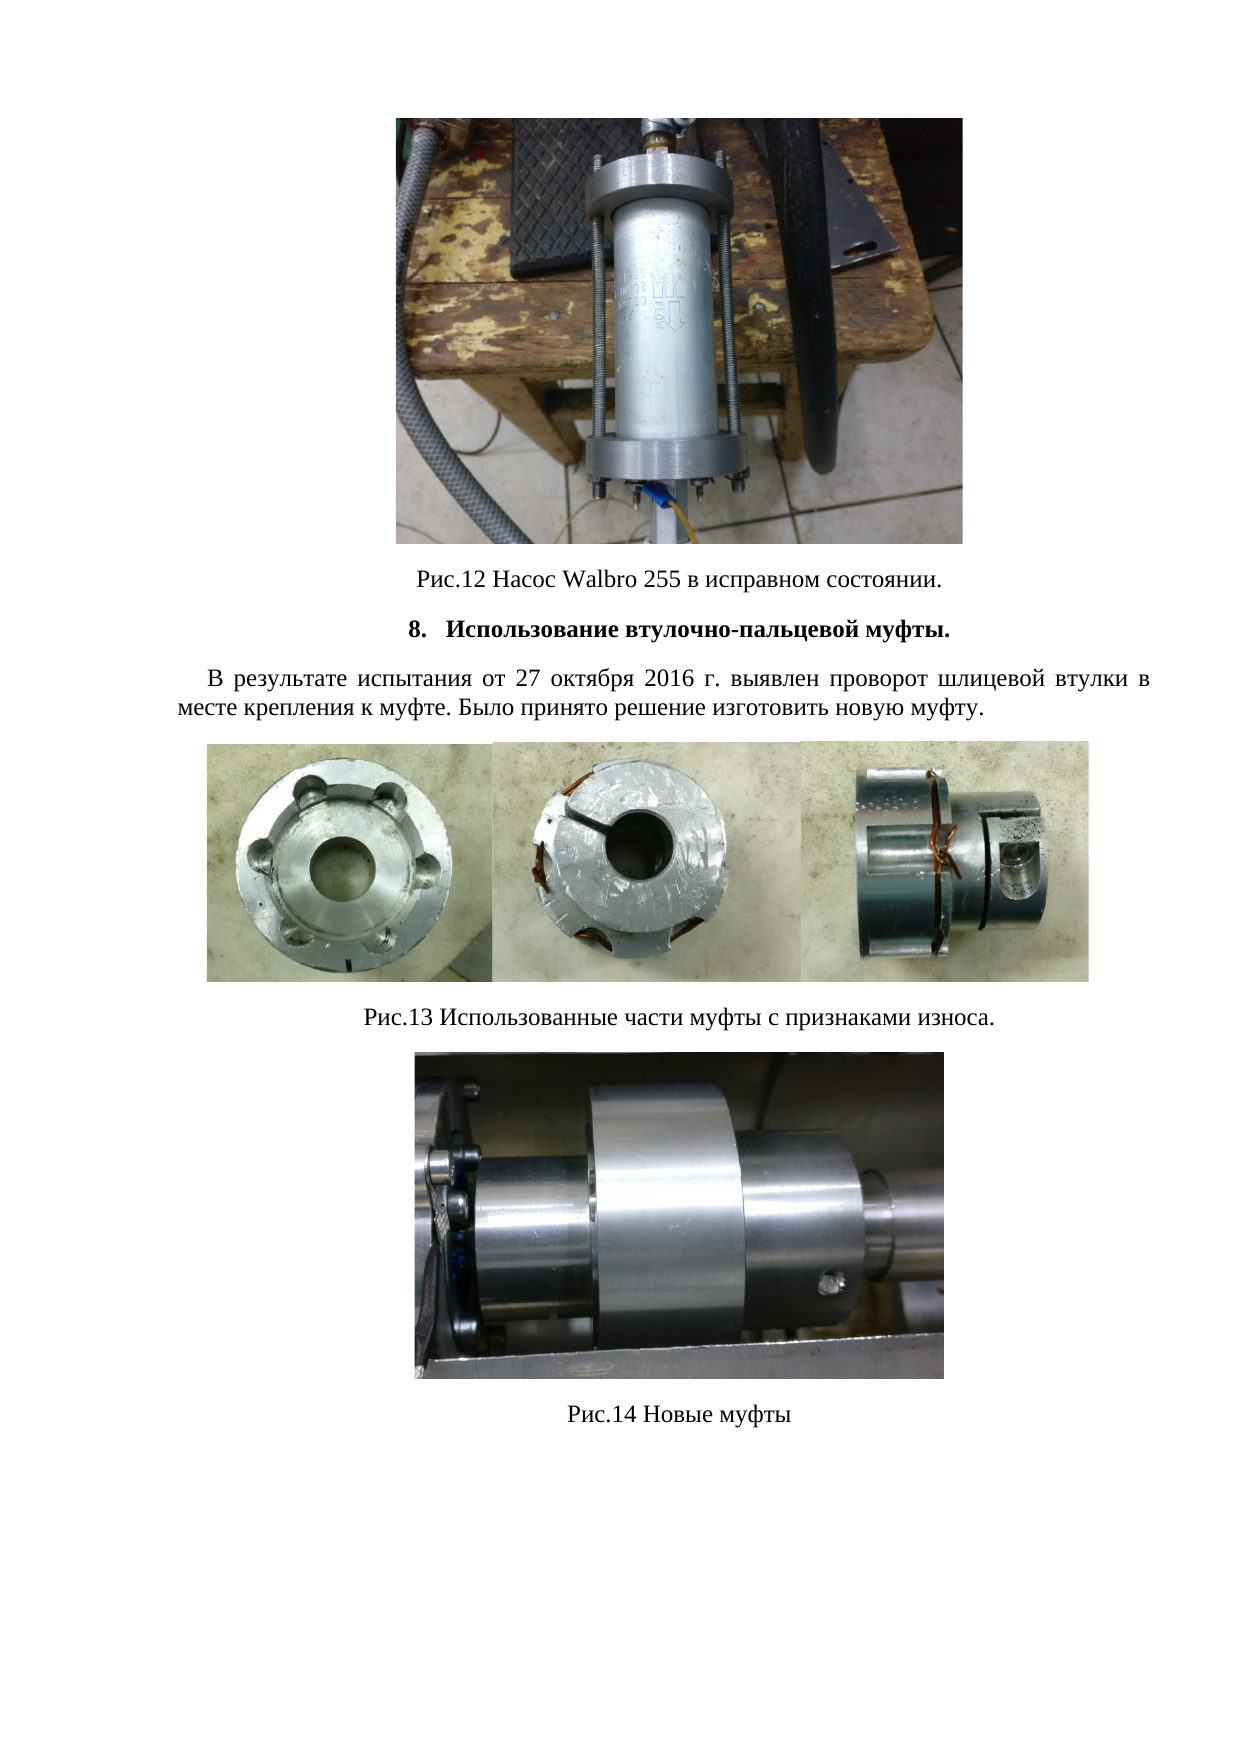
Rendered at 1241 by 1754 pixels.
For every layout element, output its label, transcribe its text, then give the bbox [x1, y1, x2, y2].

text Рис.12 Насос Walbro 255 в исправном состоянии. [177, 564, 1152, 593]
list Использование втулочно-пальцевой муфты. [207, 614, 1152, 642]
text Рис.14 Новые муфты [177, 1399, 1152, 1428]
text Рис.13 Использованные части муфты с признаками износа. [177, 1002, 1152, 1031]
picture [414, 1052, 944, 1379]
picture [395, 118, 963, 544]
picture [206, 741, 1089, 982]
text В результате испытания от 27 октября 2016 г. выявлен проворот шлицевой втулки в месте крепления к муфте. Было принято решение изготовить новую муфту. [177, 663, 1152, 721]
